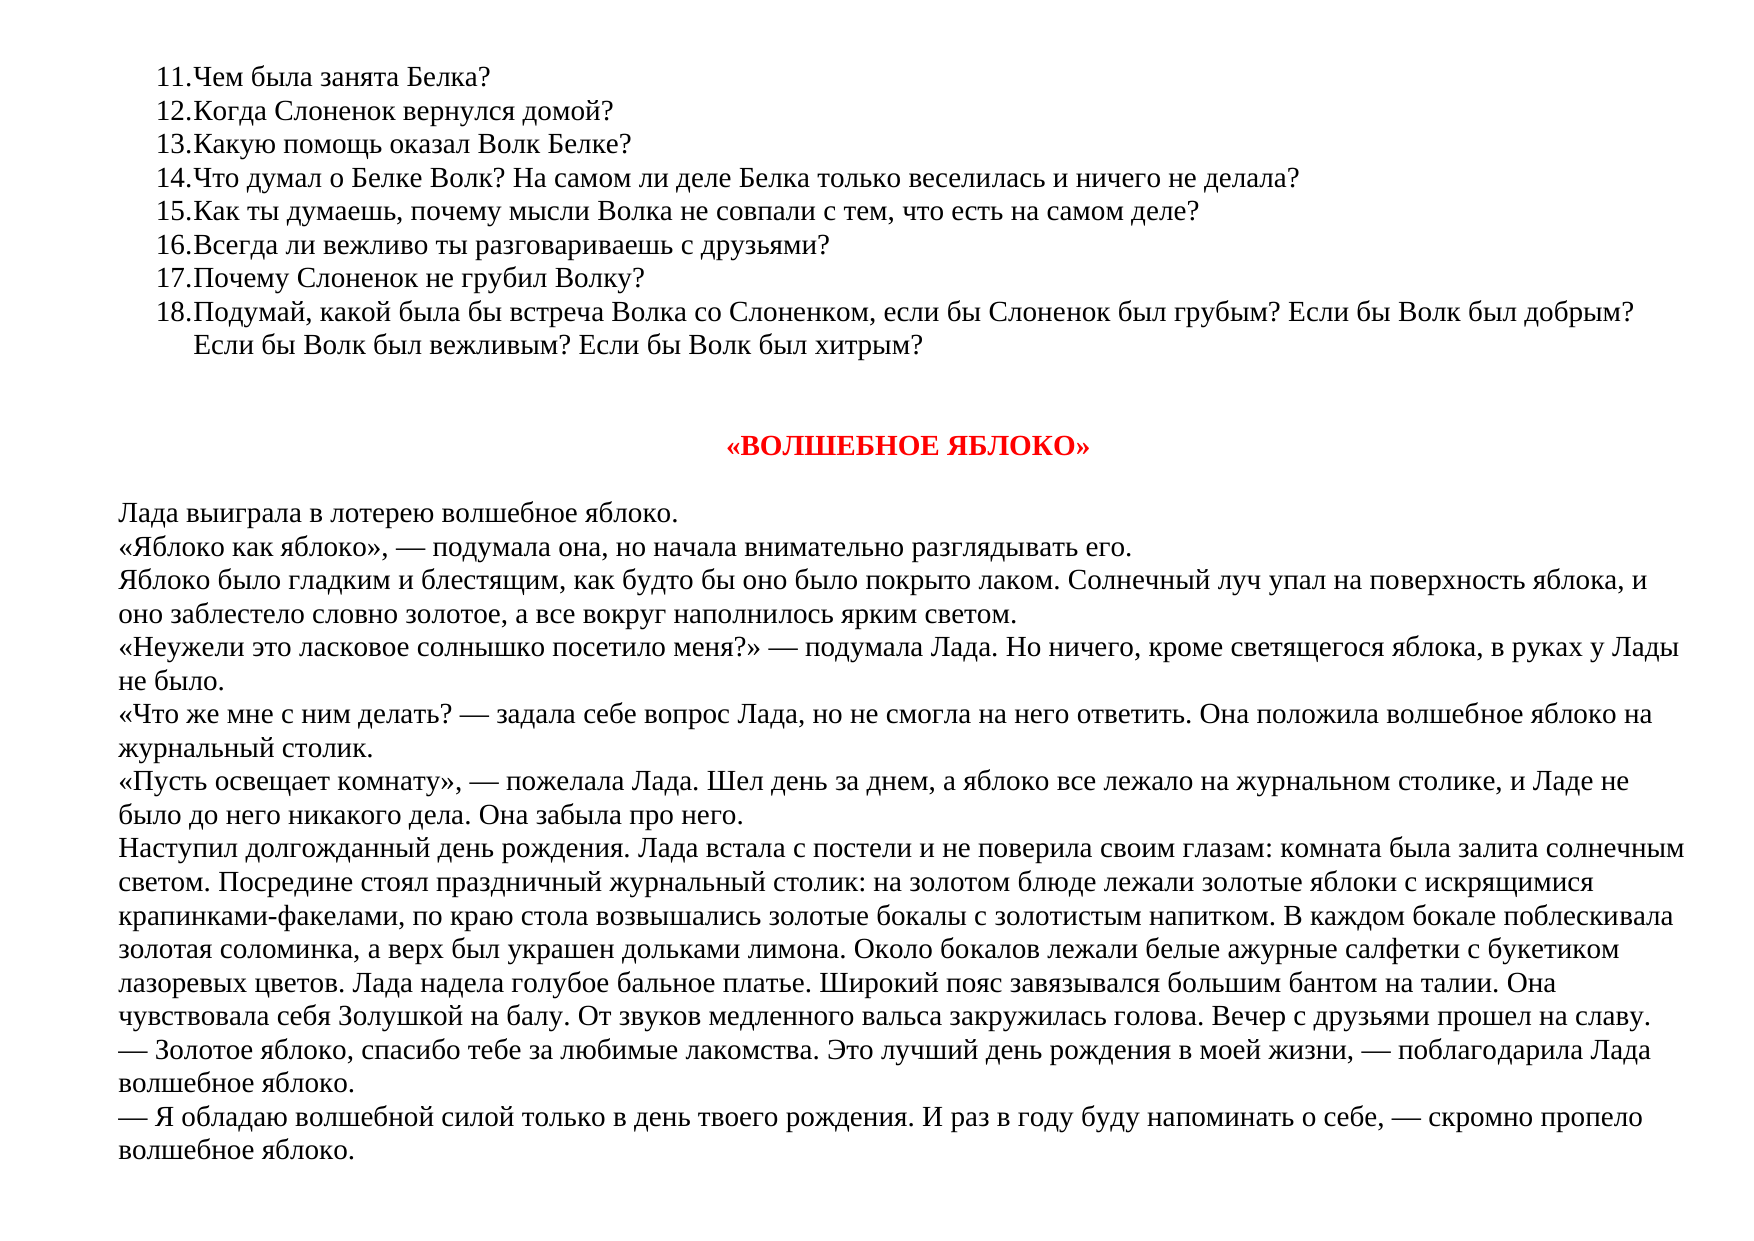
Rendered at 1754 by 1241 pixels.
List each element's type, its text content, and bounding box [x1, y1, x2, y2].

list Почему Слоненок не грубил Волку? [156, 260, 1698, 294]
text Наступил долгожданный день рождения. Лада встала с постели и не поверила своим глазам: комната была залита солнечным светом. Посредине стоял праздничный журнальный столик: на золотом блюде лежали золотые яблоки с искрящимися крапинками-факелами, по краю стола возвышались золотые бокалы с золотистым напитком. В каждом бокале поблескивала золотая соломинка, а верх был украшен дольками лимона. Около бокалов лежали белые ажурные салфетки с букетиком лазоревых цветов. Лада надела голубое бальное платье. Широкий пояс завязывался большим бантом на талии. Она чувствовала себя Золушкой на балу. От звуков медленного вальса закружилась голова. Вечер с друзьями прошел на славу. [118, 831, 1698, 1032]
list Какую помощь оказал Волк Белке? [156, 126, 1698, 160]
text «Пусть освещает комнату», — пожелала Лада. Шел день за днем, а яблоко все лежало на журнальном столике, и Ладе не было до него никакого дела. Она забыла про него. [118, 763, 1698, 831]
text Яблоко было гладким и блестящим, как будто бы оно было покрыто лаком. Солнечный луч упал на поверхность яблока, и оно заблестело словно золотое, а все вокруг наполнилось ярким светом. [118, 562, 1698, 629]
list Чем была занята Белка? [156, 59, 1698, 93]
text «Неужели это ласковое солнышко посетило меня?» — подумала Лада. Но ничего, кроме светящегося яблока, в руках у Лады не было. [118, 629, 1698, 696]
text «ВОЛШЕБНОЕ ЯБЛОКО» [118, 428, 1698, 462]
text Лада выиграла в лотерею волшебное яблоко. [118, 495, 1698, 529]
list Подумай, какой была бы встреча Волка со Слоненком, если бы Слоненок был грубым? Если бы Волк был добрым? Если бы Волк был вежливым? Если бы Волк был хитрым? [156, 294, 1698, 361]
list Всегда ли вежливо ты разговариваешь с друзьями? [156, 227, 1698, 260]
list Как ты думаешь, почему мысли Волка не совпали с тем, что есть на самом деле? [156, 193, 1698, 227]
text «Что же мне с ним делать? — задала себе вопрос Лада, но не смогла на него ответить. Она положила волшебное яблоко на журнальный столик. [118, 696, 1698, 763]
text — Золотое яблоко, спасибо тебе за любимые лакомства. Это лучший день рождения в моей жизни, — поблагодарила Лада волшебное яблоко. [118, 1032, 1698, 1099]
list Что думал о Белке Волк? На самом ли деле Белка только веселилась и ничего не делала? [156, 160, 1698, 193]
text «Яблоко как яблоко», — подумала она, но начала внимательно разглядывать его. [118, 529, 1698, 562]
text — Я обладаю волшебной силой только в день твоего рождения. И раз в году буду напоминать о себе, — скромно пропело волшебное яблоко. [118, 1099, 1698, 1166]
list Когда Слоненок вернулся домой? [156, 93, 1698, 126]
